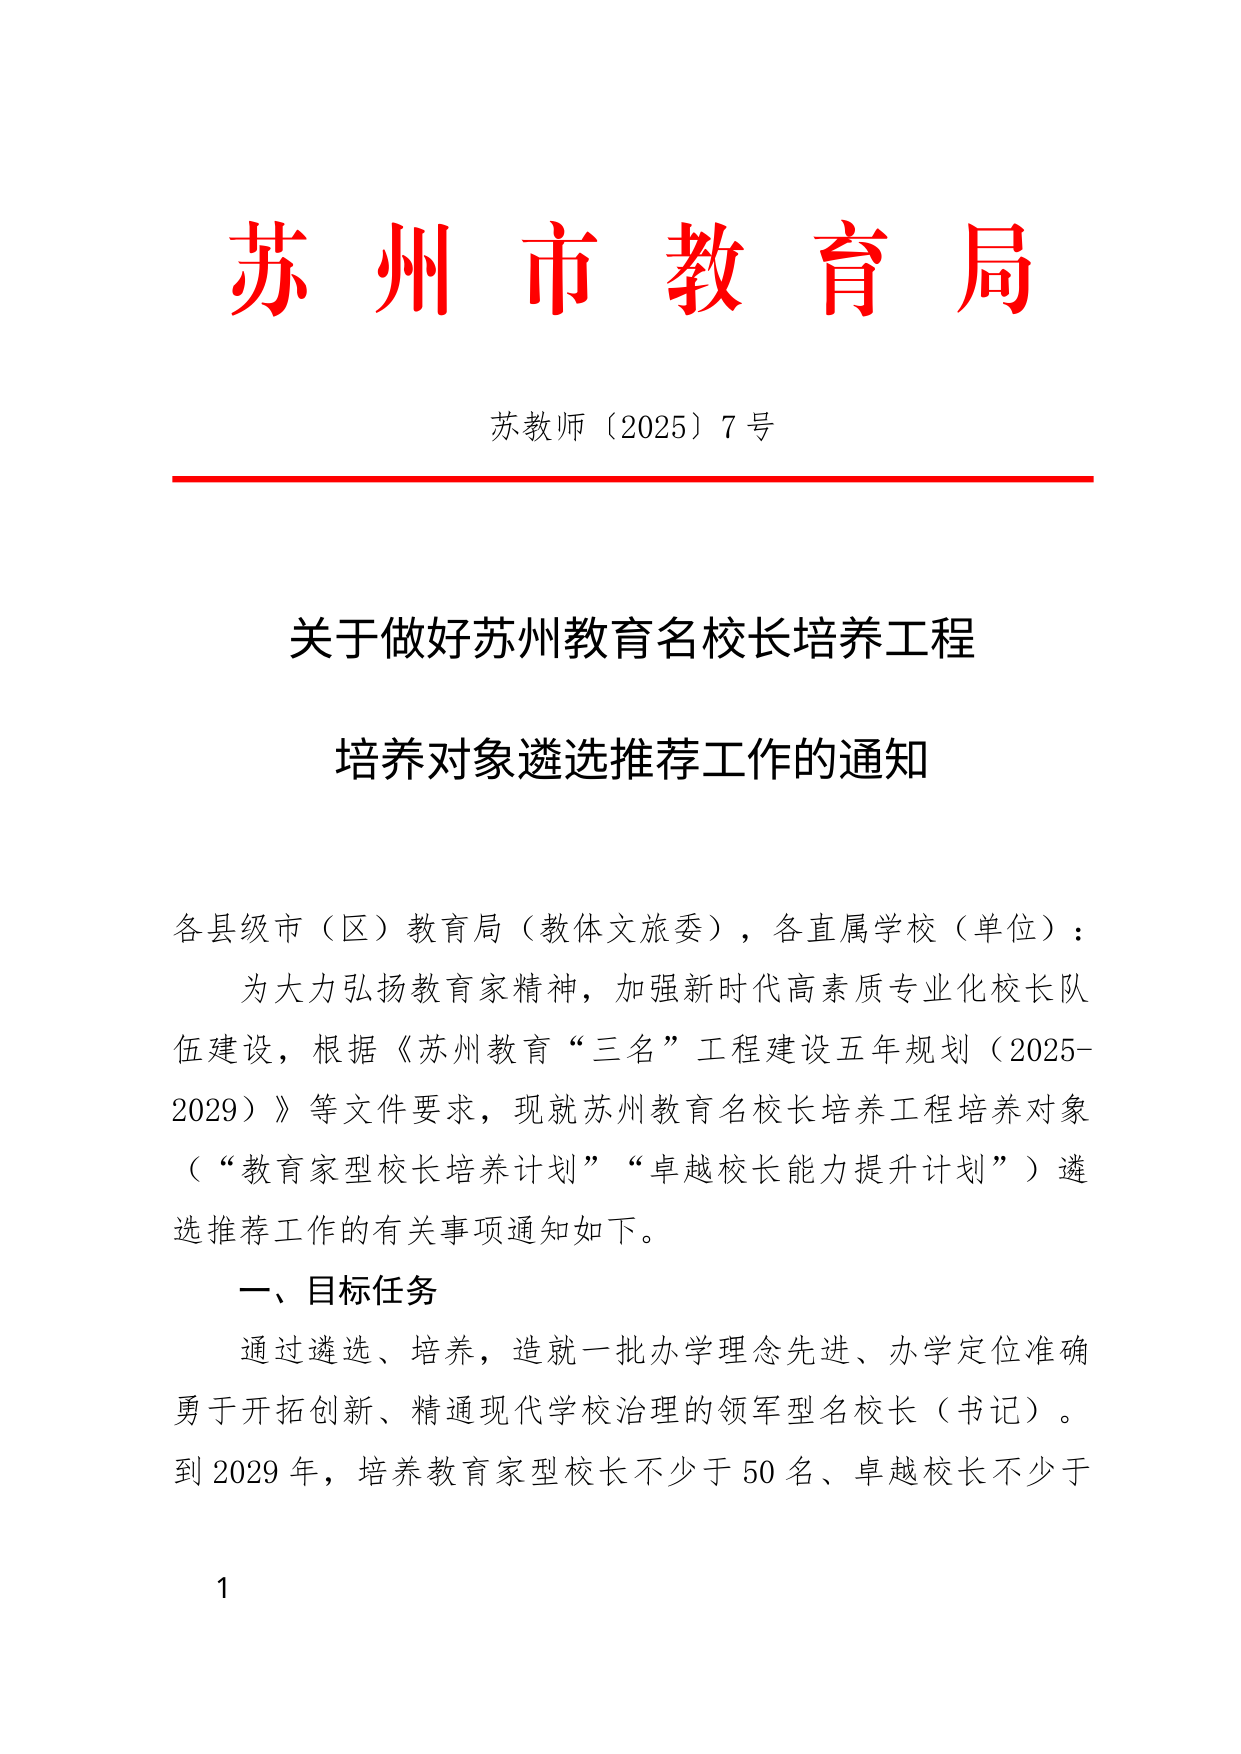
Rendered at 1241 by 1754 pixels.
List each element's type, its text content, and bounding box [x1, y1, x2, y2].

text 苏教师〔2025〕7号 [171, 394, 1093, 455]
text 培养对象遴选推荐工作的通知 [171, 696, 1093, 817]
text 各县级市（区）教育局（教体文旅委），各直属学校（单位）： [171, 896, 1093, 956]
text 苏州市教育局 [228, 213, 1036, 334]
text 关于做好苏州教育名校长培养工程 [171, 575, 1093, 696]
text 一、目标任务 [171, 1258, 1093, 1318]
text 为大力弘扬教育家精神，加强新时代高素质专业化校长队伍建设，根据《苏州教育“三名”工程建设五年规划（2025-2029）》等文件要求，现就苏州教育名校长培养工程培养对象（“教育家型校长培养计划”“卓越校长能力提升计划”）遴选推荐工作的有关事项通知如下。 [171, 956, 1093, 1258]
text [171, 1318, 1093, 1499]
